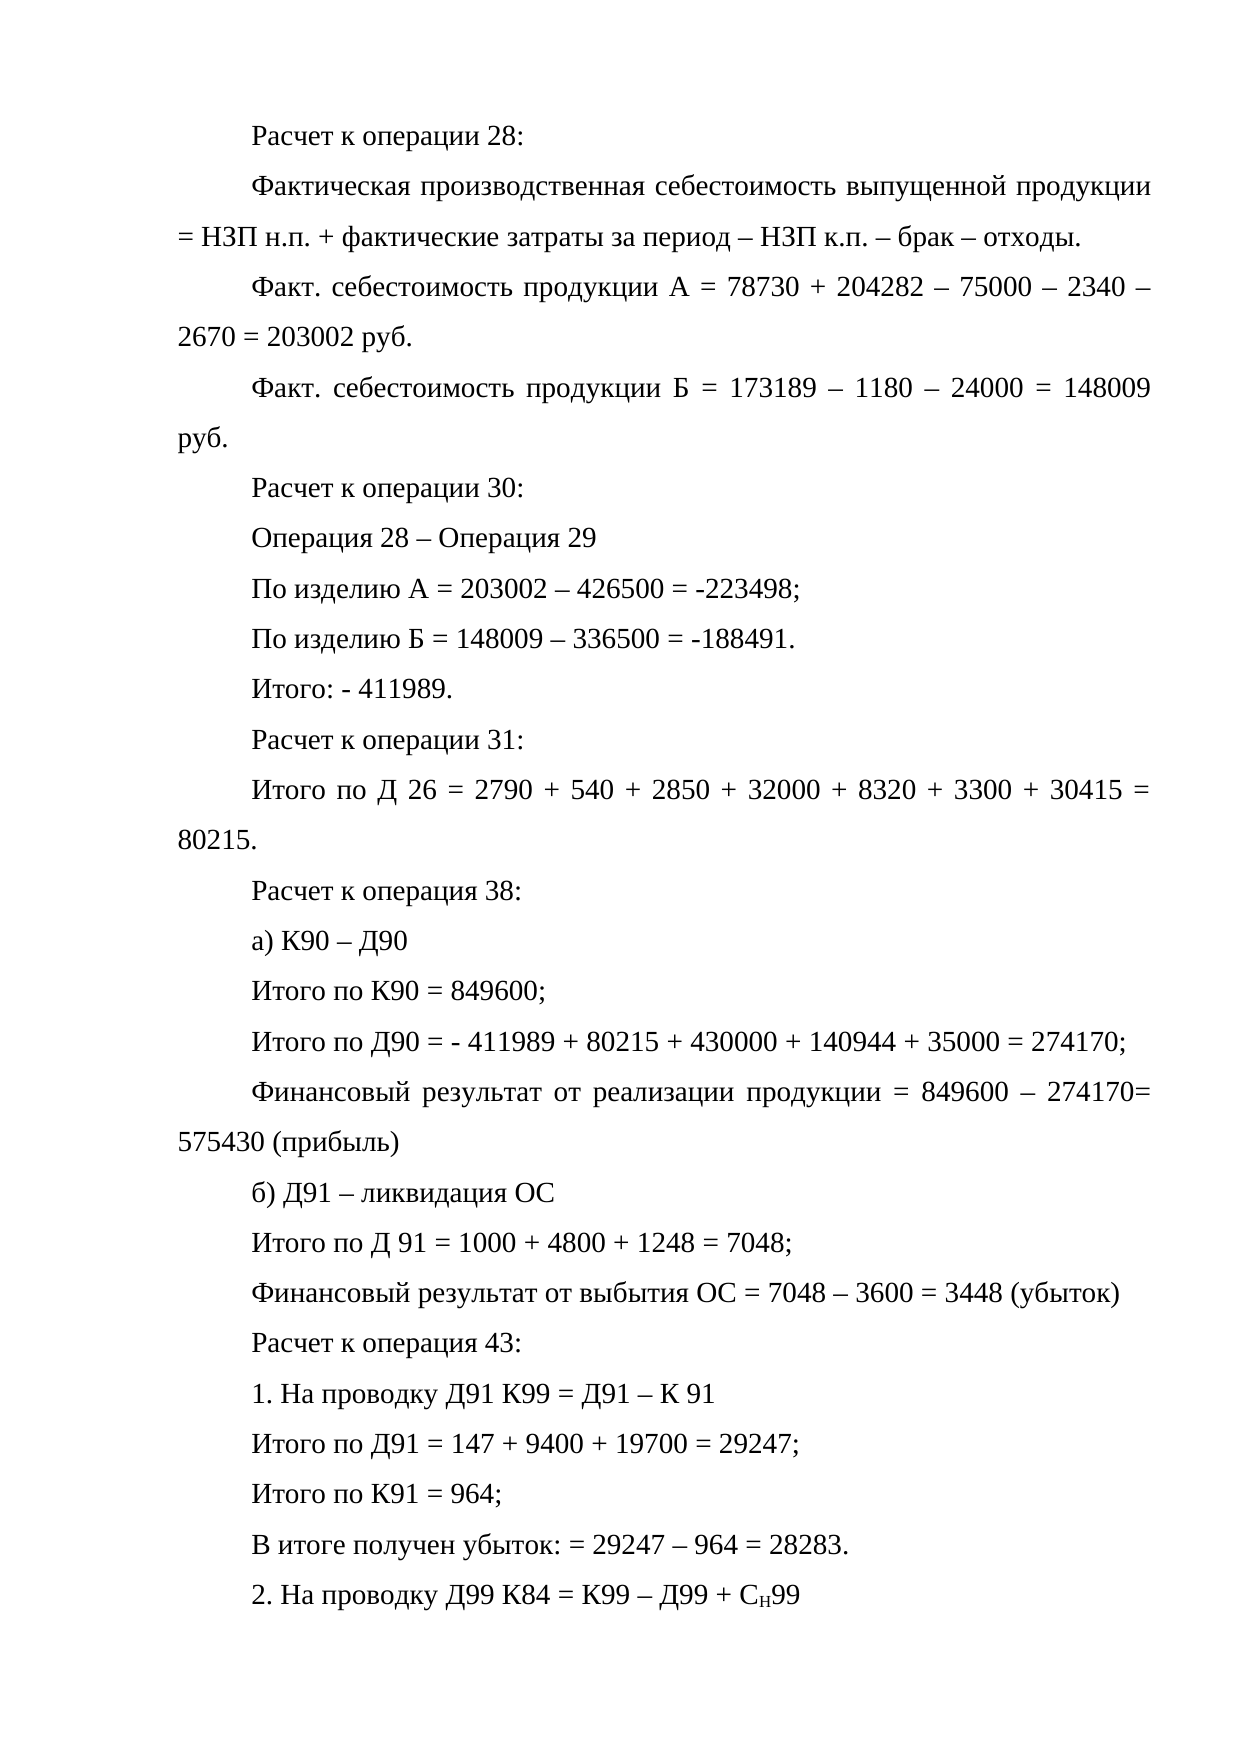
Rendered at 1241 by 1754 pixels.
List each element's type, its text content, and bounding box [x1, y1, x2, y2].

text 1. На проводку Д91 К99 = Д91 – К 91 [177, 1376, 1152, 1409]
text Расчет к операция 38: [177, 873, 1152, 906]
text В итоге получен убыток: = 29247 – 964 = 28283. [177, 1527, 1152, 1560]
text Итого: - 411989. [177, 672, 1152, 705]
text Факт. себестоимость продукции Б = 173189 – 1180 – 24000 = 148009 руб. [177, 370, 1152, 453]
text б) Д91 – ликвидация ОС [177, 1175, 1152, 1208]
text Расчет к операции 31: [177, 722, 1152, 755]
text По изделию Б = 148009 – 336500 = -188491. [177, 621, 1152, 655]
text По изделию А = 203002 – 426500 = -223498; [177, 571, 1152, 604]
text Факт. себестоимость продукции А = 78730 + 204282 – 75000 – 2340 – 2670 = 203002 руб. [177, 269, 1152, 353]
text Операция 28 – Операция 29 [177, 521, 1152, 554]
text Расчет к операция 43: [177, 1326, 1152, 1359]
text Финансовый результат от реализации продукции = 849600 – 274170= 575430 (прибыль) [177, 1074, 1152, 1158]
text Финансовый результат от выбытия ОС = 7048 – 3600 = 3448 (убыток) [177, 1275, 1152, 1309]
text Расчет к операции 28: [177, 118, 1152, 152]
text а) К90 – Д90 [177, 923, 1152, 957]
text 2. На проводку Д99 К84 = К99 – Д99 + СН99 [177, 1577, 1152, 1611]
text Итого по Д90 = - 411989 + 80215 + 430000 + 140944 + 35000 = 274170; [177, 1024, 1152, 1057]
text Фактическая производственная себестоимость выпущенной продукции = НЗП н.п. + фактические затраты за период – НЗП к.п. – брак – отходы. [177, 168, 1152, 252]
text Итого по Д 91 = 1000 + 4800 + 1248 = 7048; [177, 1225, 1152, 1258]
text Итого по К91 = 964; [177, 1477, 1152, 1510]
text Итого по Д91 = 147 + 9400 + 19700 = 29247; [177, 1426, 1152, 1460]
text Расчет к операции 30: [177, 470, 1152, 504]
text Итого по К90 = 849600; [177, 973, 1152, 1007]
text Итого по Д 26 = 2790 + 540 + 2850 + 32000 + 8320 + 3300 + 30415 = 80215. [177, 772, 1152, 856]
